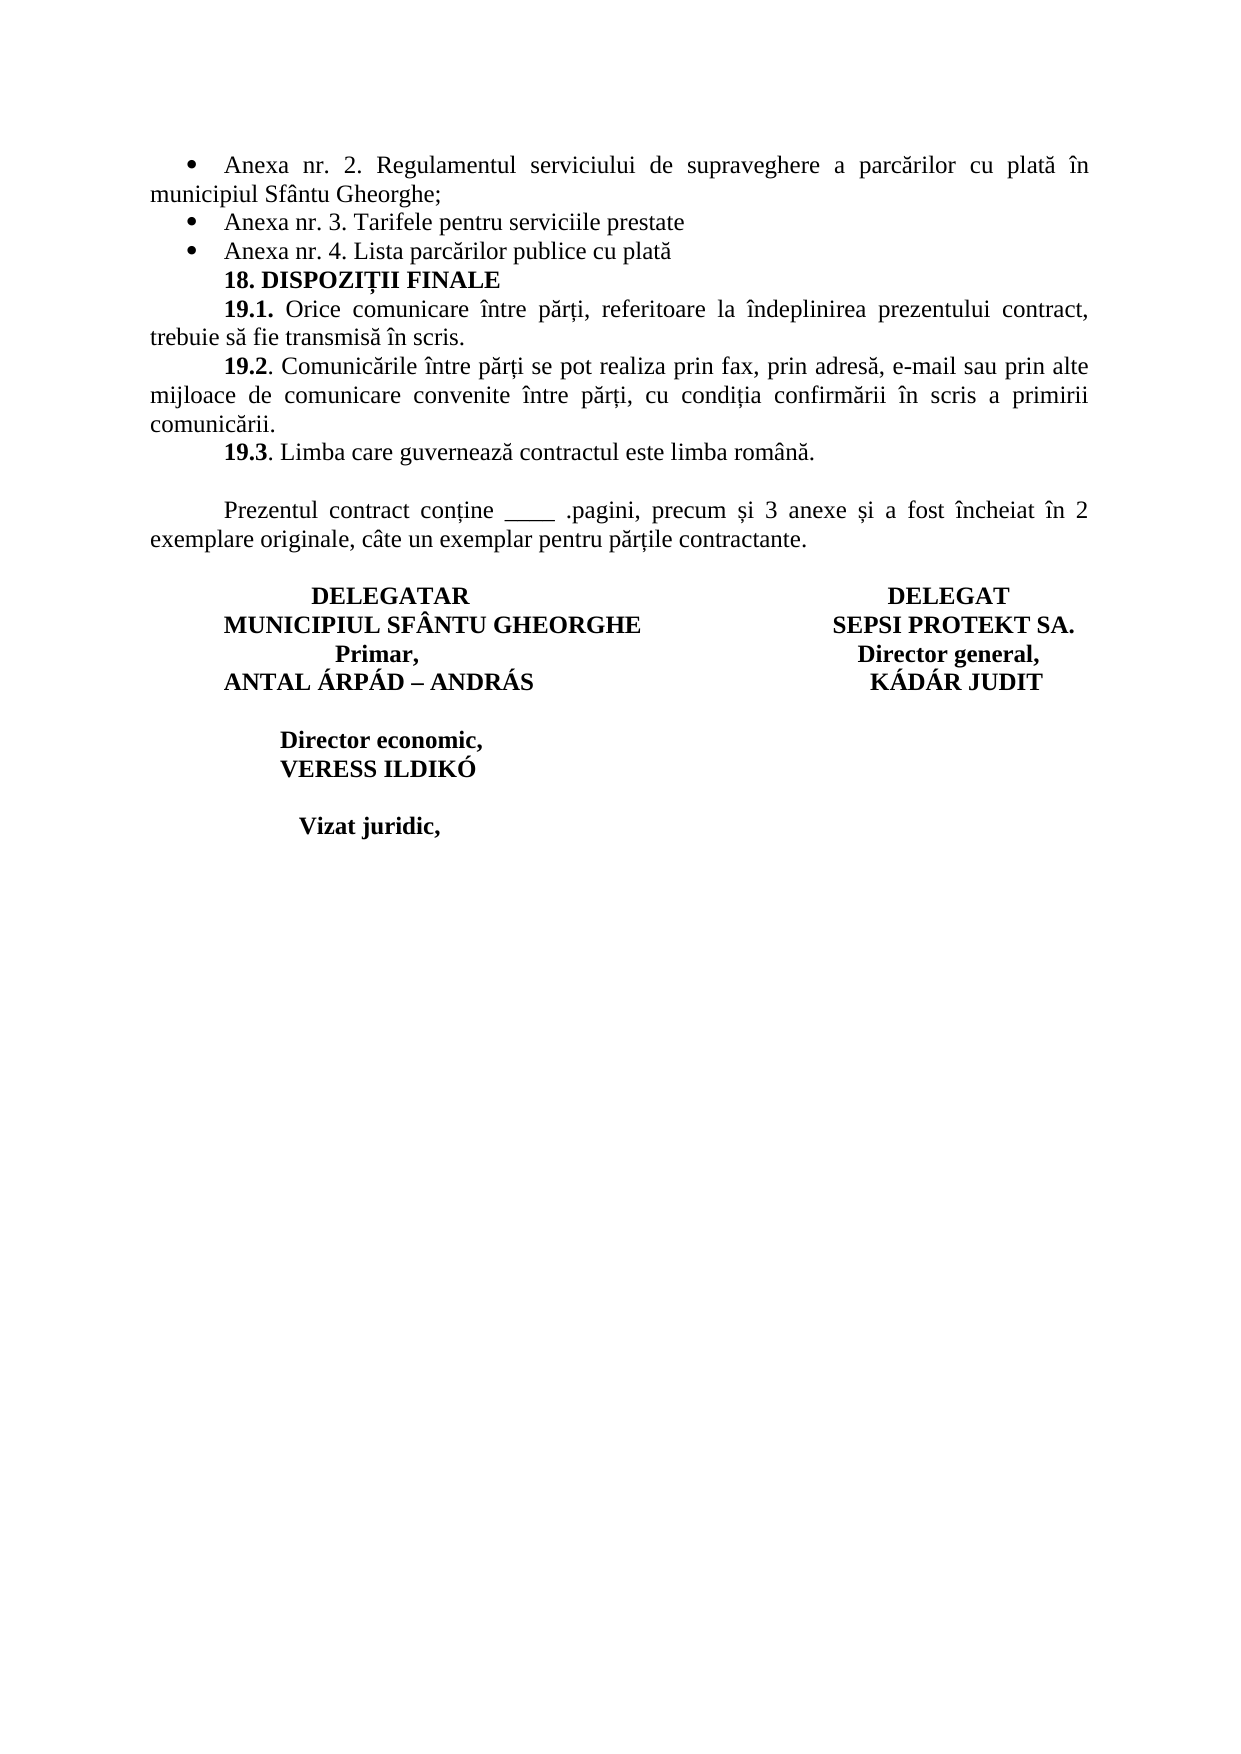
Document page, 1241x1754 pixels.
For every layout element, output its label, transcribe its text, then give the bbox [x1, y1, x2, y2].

list Anexa nr. 3. Tarifele pentru serviciile prestate [150, 207, 1090, 236]
text ANTAL ÁRPÁD – ANDRÁS KÁDÁR JUDIT [150, 667, 1090, 696]
text Primar, Director general, [150, 639, 1090, 667]
text 19.2. Comunicările între părți se pot realiza prin fax, prin adresă, e-mail sau prin alte mijloace de comunicare convenite între părți, cu condiția confirmării în scris a primirii comunicării. [150, 351, 1090, 437]
list Anexa nr. 4. Lista parcărilor publice cu plată [150, 236, 1090, 265]
text DELEGATAR DELEGAT [150, 581, 1090, 610]
list Anexa nr. 2. Regulamentul serviciului de supraveghere a parcărilor cu plată în municipiul Sfântu Gheorghe; [150, 150, 1090, 207]
text MUNICIPIUL SFÂNTU GHEORGHE SEPSI PROTEKT SA. [150, 610, 1090, 639]
text VERESS ILDIKÓ [150, 754, 1090, 782]
text Prezentul contract conține ____ .pagini, precum și 3 anexe și a fost încheiat în 2 exemplare originale, câte un exemplar pentru părțile contractante. [150, 495, 1090, 552]
text Vizat juridic, [150, 811, 1090, 840]
text Director economic, [150, 725, 1090, 754]
text 19.1. Orice comunicare între părți, referitoare la îndeplinirea prezentului contract, trebuie să fie transmisă în scris. [150, 294, 1090, 351]
text 18. DISPOZIȚII FINALE [150, 265, 1090, 294]
text 19.3. Limba care guvernează contractul este limba română. [150, 437, 1090, 466]
